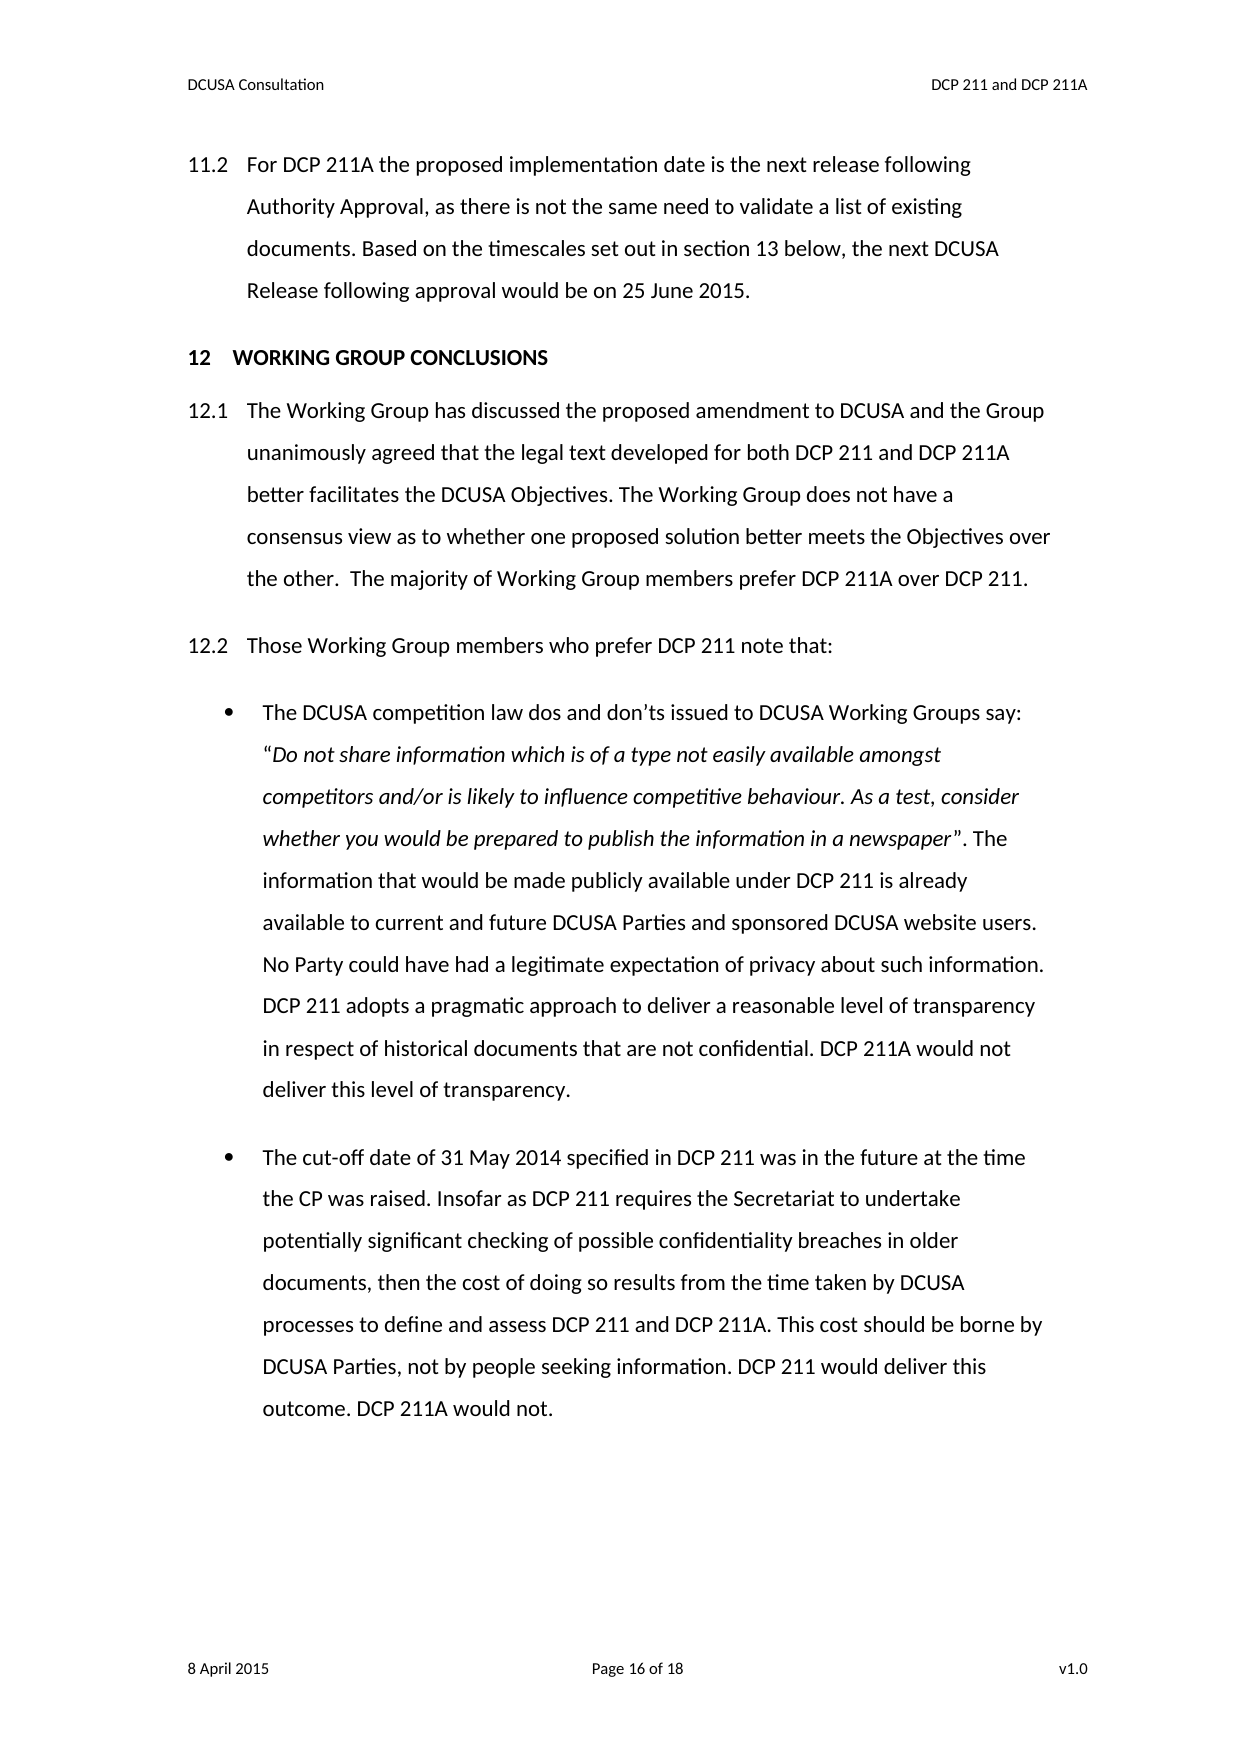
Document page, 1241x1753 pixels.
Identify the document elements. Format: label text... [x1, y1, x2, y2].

subtitle The Working Group has discussed the proposed amendment to DCUSA and the Group unanimously agreed that the legal text developed for both DCP 211 and DCP 211A better facilitates the DCUSA Objectives. The Working Group does not have a consensus view as to whether one proposed solution better meets the Objectives over the other. The majority of Working Group members prefer DCP 211A over DCP 211. [187, 396, 1053, 592]
list The DCUSA competition law dos and don’ts issued to DCUSA Working Groups say: “Do not share information which is of a type not easily available amongst competitors and/or is likely to influence competitive behaviour. As a test, consider whether you would be prepared to publish the information in a newspaper”. The information that would be made publicly available under DCP 211 is already available to current and future DCUSA Parties and sponsored DCUSA website users. No Party could have had a legitimate expectation of privacy about such information. DCP 211 adopts a pragmatic approach to deliver a reasonable level of transparency in respect of historical documents that are not confidential. DCP 211A would not deliver this level of transparency. [225, 698, 1053, 1104]
subtitle WORKING GROUP CONCLUSIONS [187, 343, 1053, 371]
list The cut-off date of 31 May 2014 specified in DCP 211 was in the future at the time the CP was raised. Insofar as DCP 211 requires the Secretariat to undertake potentially significant checking of possible confidentiality breaches in older documents, then the cost of doing so results from the time taken by DCUSA processes to define and assess DCP 211 and DCP 211A. This cost should be borne by DCUSA Parties, not by people seeking information. DCP 211 would deliver this outcome. DCP 211A would not. [225, 1143, 1053, 1422]
subtitle For DCP 211A the proposed implementation date is the next release following Authority Approval, as there is not the same need to validate a list of existing documents. Based on the timescales set out in section 13 below, the next DCUSA Release following approval would be on 25 June 2015. [187, 150, 1053, 304]
subtitle Those Working Group members who prefer DCP 211 note that: [187, 631, 1053, 659]
